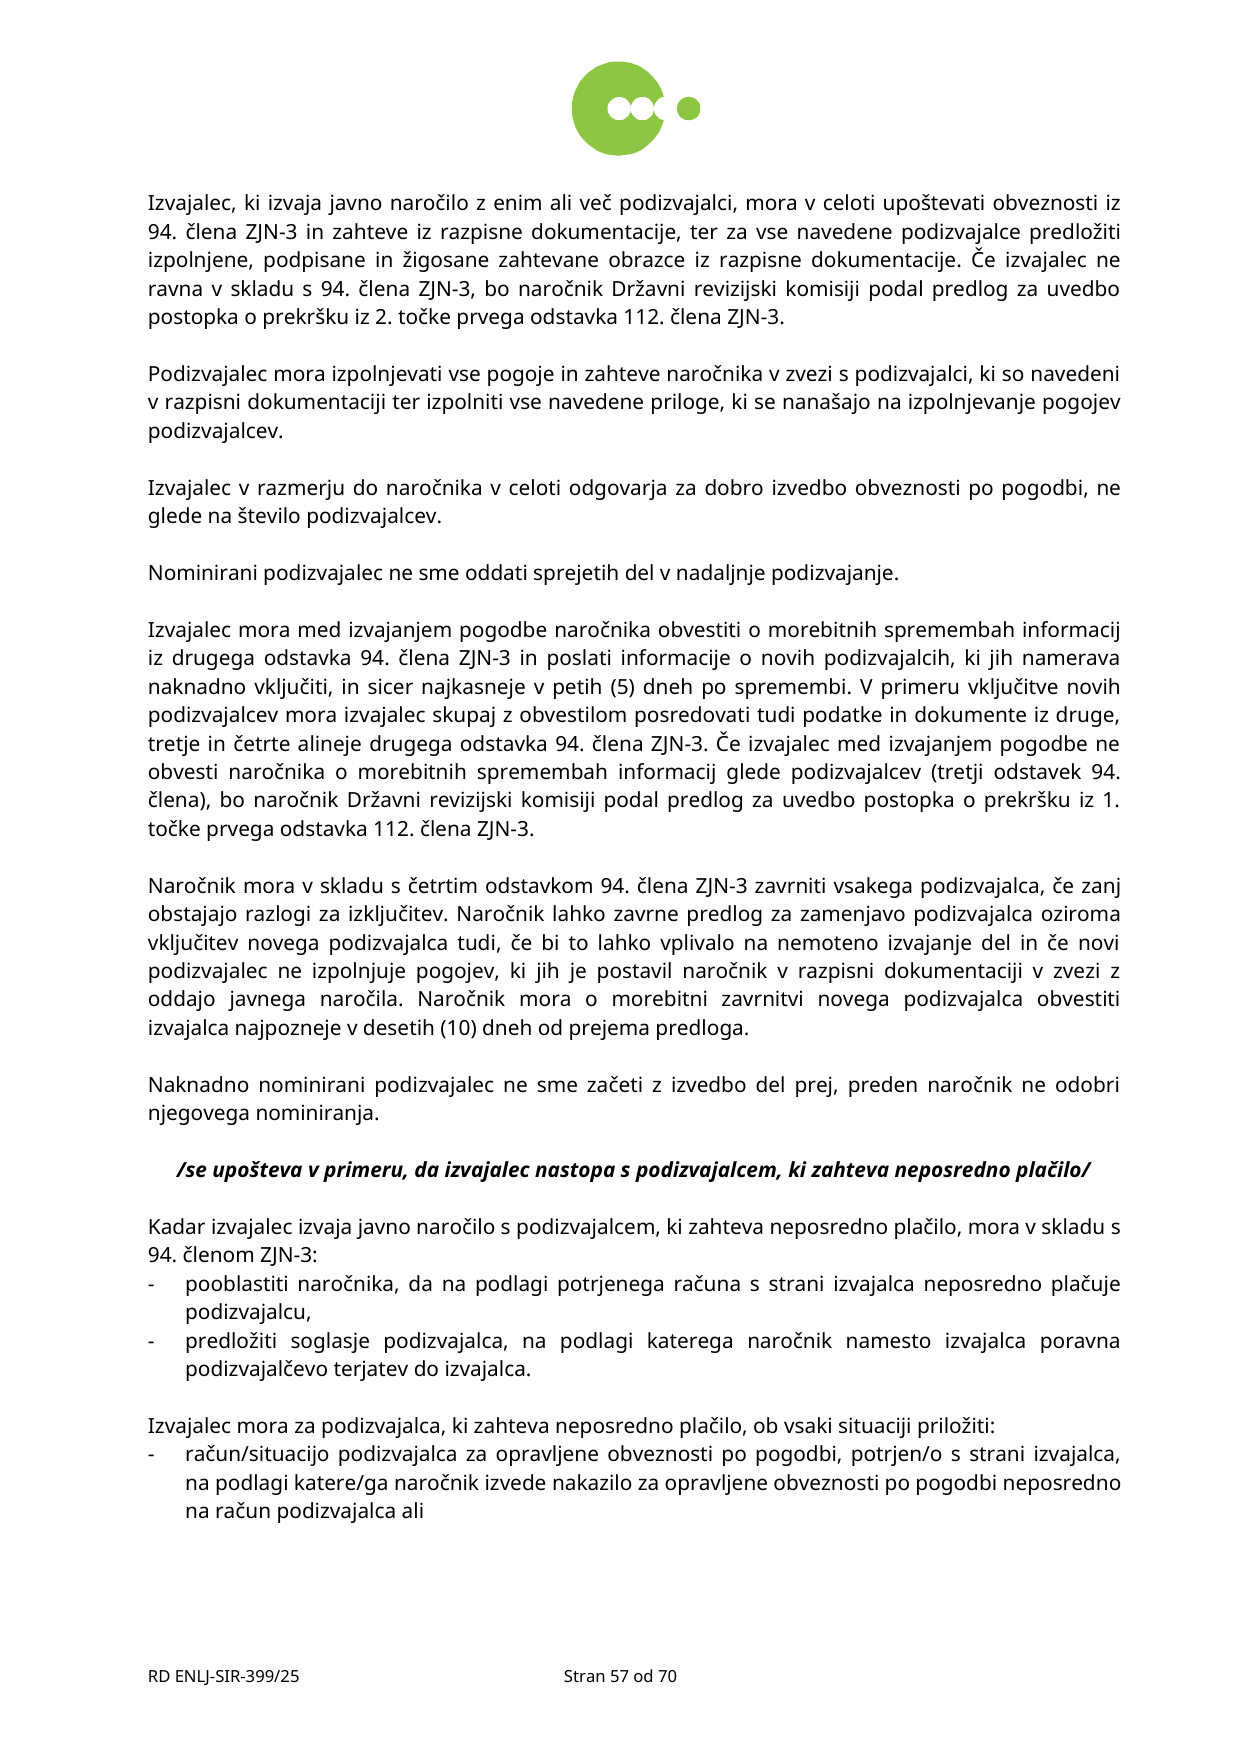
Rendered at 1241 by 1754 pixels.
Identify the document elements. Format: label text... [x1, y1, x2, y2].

text Izvajalec v razmerju do naročnika v celoti odgovarja za dobro izvedbo obveznosti po pogodbi, ne glede na število podizvajalcev. [148, 473, 1122, 529]
text Izvajalec, ki izvaja javno naročilo z enim ali več podizvajalci, mora v celoti upoštevati obveznosti iz 94. člena ZJN-3 in zahteve iz razpisne dokumentacije, ter za vse navedene podizvajalce predložiti izpolnjene, podpisane in žigosane zahtevane obrazce iz razpisne dokumentacije. Če izvajalec ne ravna v skladu s 94. člena ZJN-3, bo naročnik Državni revizijski komisiji podal predlog za uvedbo postopka o prekršku iz 2. točke prvega odstavka 112. člena ZJN-3. [148, 188, 1122, 331]
text Naknadno nominirani podizvajalec ne sme začeti z izvedbo del prej, preden naročnik ne odobri njegovega nominiranja. [148, 1070, 1122, 1127]
text Izvajalec mora za podizvajalca, ki zahteva neposredno plačilo, ob vsaki situaciji priložiti: [148, 1411, 1122, 1439]
text Podizvajalec mora izpolnjevati vse pogoje in zahteve naročnika v zvezi s podizvajalci, ki so navedeni v razpisni dokumentaciji ter izpolniti vse navedene priloge, ki se nanašajo na izpolnjevanje pogojev podizvajalcev. [148, 359, 1122, 444]
text Nominirani podizvajalec ne sme oddati sprejetih del v nadaljnje podizvajanje. [148, 558, 1122, 586]
text Naročnik mora v skladu s četrtim odstavkom 94. člena ZJN-3 zavrniti vsakega podizvajalca, če zanj obstajajo razlogi za izključitev. Naročnik lahko zavrne predlog za zamenjavo podizvajalca oziroma vključitev novega podizvajalca tudi, če bi to lahko vplivalo na nemoteno izvajanje del in če novi podizvajalec ne izpolnjuje pogojev, ki jih je postavil naročnik v razpisni dokumentaciji v zvezi z oddajo javnega naročila. Naročnik mora o morebitni zavrnitvi novega podizvajalca obvestiti izvajalca najpozneje v desetih (10) dneh od prejema predloga. [148, 871, 1122, 1041]
text /se upošteva v primeru, da izvajalec nastopa s podizvajalcem, ki zahteva neposredno plačilo/ [148, 1155, 1122, 1184]
list račun/situacijo podizvajalca za opravljene obveznosti po pogodbi, potrjen/o s strani izvajalca, na podlagi katere/ga naročnik izvede nakazilo za opravljene obveznosti po pogodbi neposredno na račun podizvajalca ali [148, 1439, 1122, 1525]
list pooblastiti naročnika, da na podlagi potrjenega računa s strani izvajalca neposredno plačuje podizvajalcu, [148, 1269, 1122, 1326]
text Izvajalec mora med izvajanjem pogodbe naročnika obvestiti o morebitnih spremembah informacij iz drugega odstavka 94. člena ZJN-3 in poslati informacije o novih podizvajalcih, ki jih namerava naknadno vključiti, in sicer najkasneje v petih (5) dneh po spremembi. V primeru vključitve novih podizvajalcev mora izvajalec skupaj z obvestilom posredovati tudi podatke in dokumente iz druge, tretje in četrte alineje drugega odstavka 94. člena ZJN-3. Če izvajalec med izvajanjem pogodbe ne obvesti naročnika o morebitnih spremembah informacij glede podizvajalcev (tretji odstavek 94. člena), bo naročnik Državni revizijski komisiji podal predlog za uvedbo postopka o prekršku iz 1. točke prvega odstavka 112. člena ZJN-3. [148, 615, 1122, 842]
text Kadar izvajalec izvaja javno naročilo s podizvajalcem, ki zahteva neposredno plačilo, mora v skladu s 94. členom ZJN-3: [148, 1212, 1122, 1269]
list predložiti soglasje podizvajalca, na podlagi katerega naročnik namesto izvajalca poravna podizvajalčevo terjatev do izvajalca. [148, 1326, 1122, 1383]
